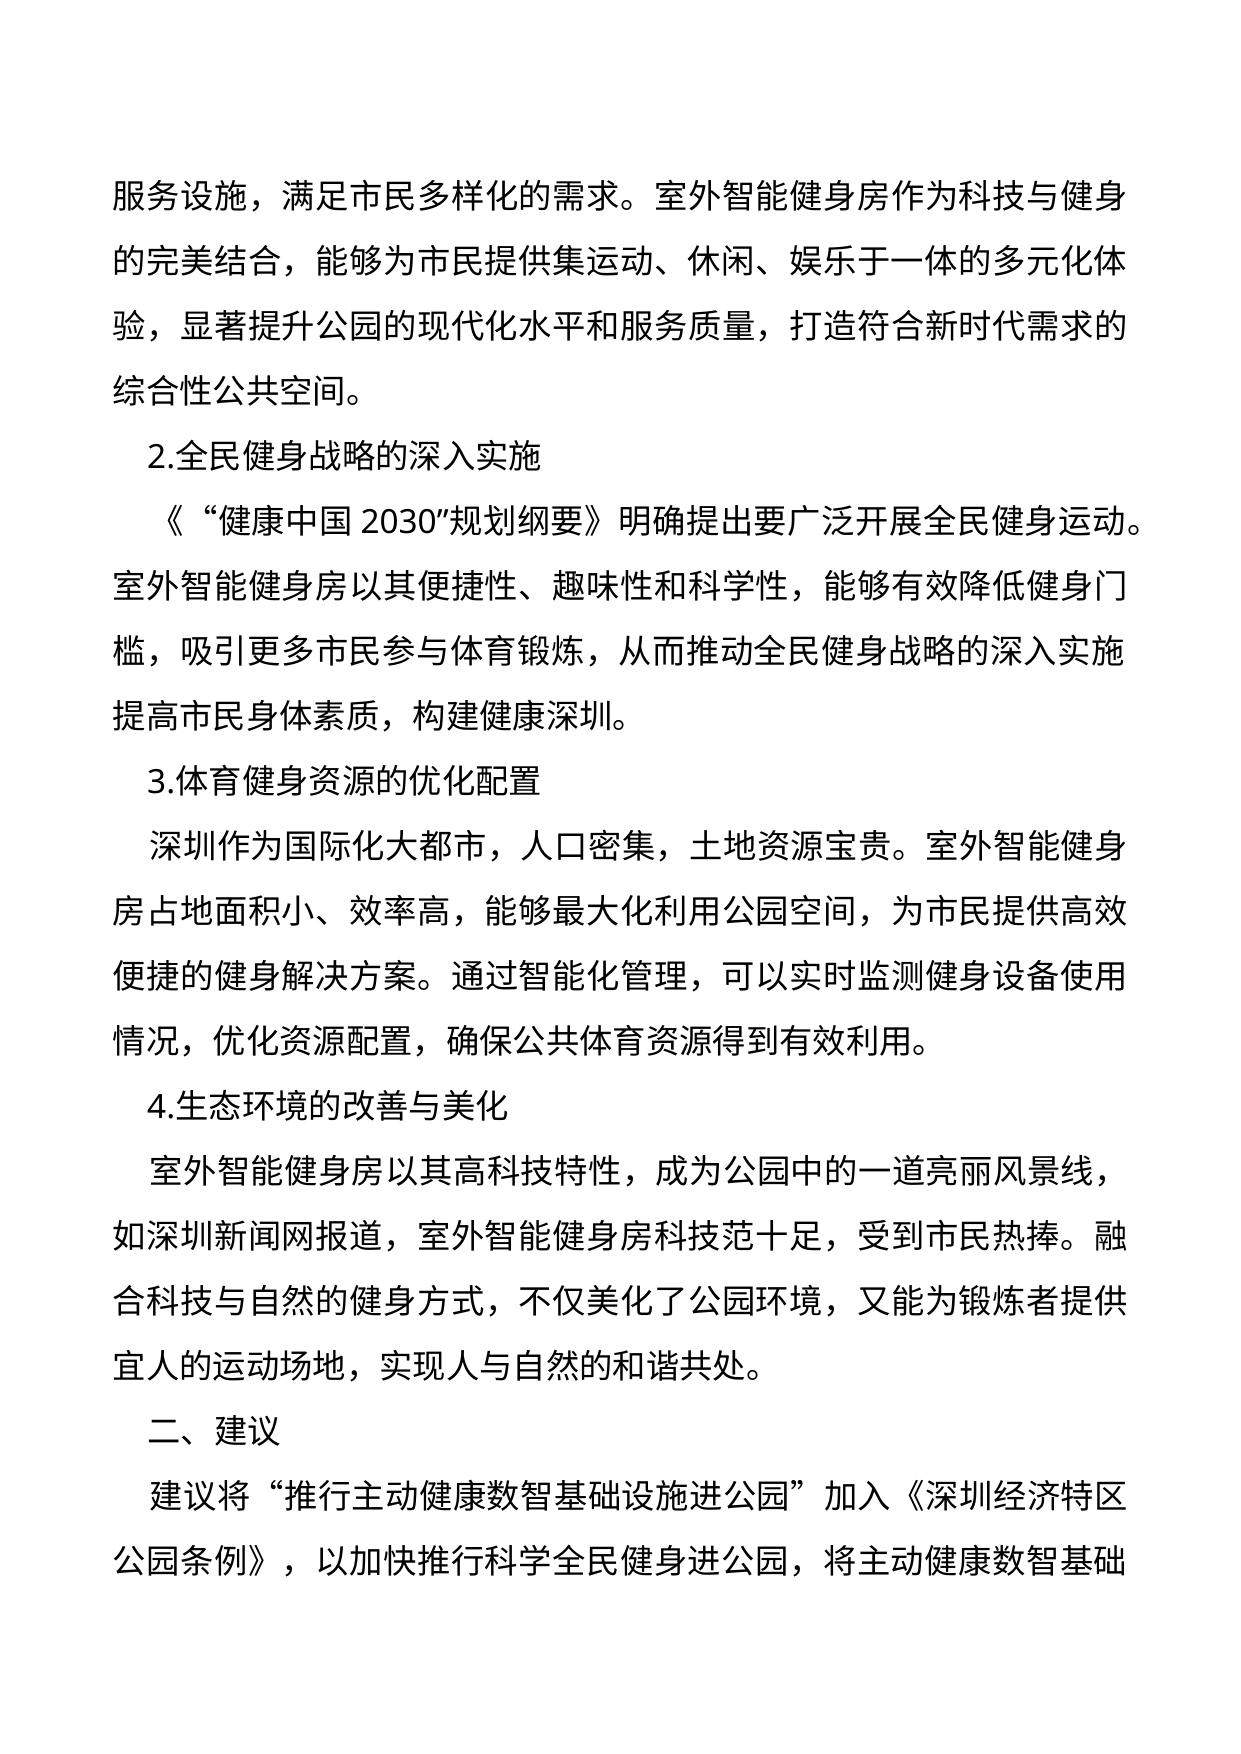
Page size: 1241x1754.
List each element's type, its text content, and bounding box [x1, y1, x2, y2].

text 二、建议 [112, 1397, 1128, 1462]
text 深圳作为国际化大都市，人口密集，土地资源宝贵。室外智能健身房占地面积小、效率高，能够最大化利用公园空间，为市民提供高效便捷的健身解决方案。通过智能化管理，可以实时监测健身设备使用情况，优化资源配置，确保公共体育资源得到有效利用。 [112, 812, 1128, 1072]
text 《“健康中国2030”规划纲要》明确提出要广泛开展全民健身运动。室外智能健身房以其便捷性、趣味性和科学性，能够有效降低健身门槛，吸引更多市民参与体育锻炼，从而推动全民健身战略的深入实施，提高市民身体素质，构建健康深圳。 [112, 487, 1128, 747]
text 3.体育健身资源的优化配置 [112, 747, 1128, 812]
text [112, 1462, 1128, 1592]
text 4.生态环境的改善与美化 [112, 1072, 1128, 1137]
text 室外智能健身房以其高科技特性，成为公园中的一道亮丽风景线，如深圳新闻网报道，室外智能健身房科技范十足，受到市民热捧。融合科技与自然的健身方式，不仅美化了公园环境，又能为锻炼者提供宜人的运动场地，实现人与自然的和谐共处。 [112, 1137, 1128, 1397]
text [112, 162, 1128, 422]
text 2.全民健身战略的深入实施 [112, 422, 1128, 487]
